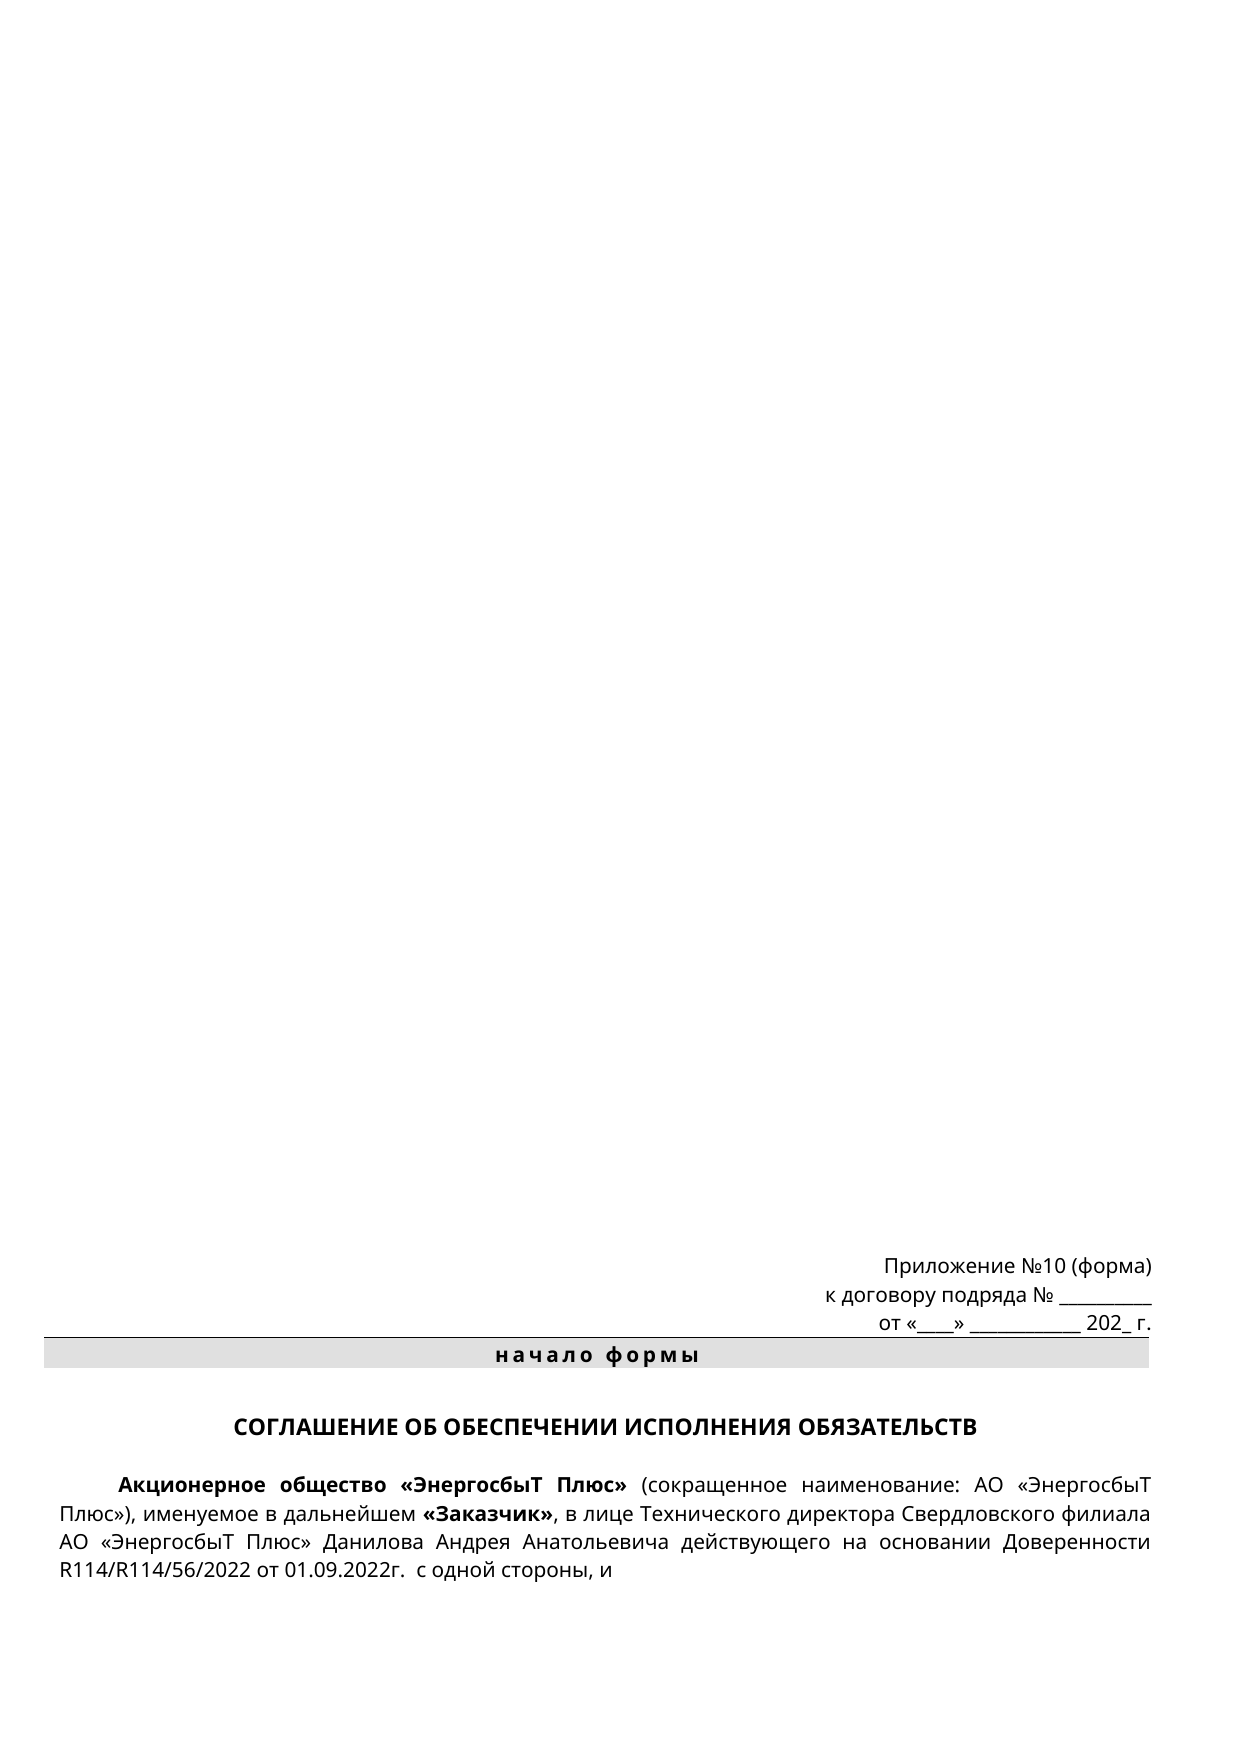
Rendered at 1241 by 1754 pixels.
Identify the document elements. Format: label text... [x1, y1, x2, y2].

text начало формы [44, 1338, 1149, 1368]
text от «____» ____________ 202_ г. [561, 1308, 1152, 1337]
text Акционерное общество «ЭнергосбыТ Плюс» (сокращенное наименование: АО «ЭнергосбыТ Плюс»), именуемое в дальнейшем «Заказчик», в лице Технического директора Свердловского филиала АО «ЭнергосбыТ Плюс» Данилова Андрея Анатольевича действующего на основании Доверенности R114/R114/56/2022 от 01.09.2022г. с одной стороны, и [59, 1470, 1152, 1584]
text к договору подряда № __________ [679, 1280, 1152, 1308]
text Приложение №10 (форма) [561, 1252, 1152, 1280]
text СОГЛАШЕНИЕ ОБ ОБЕСПЕЧЕНИИ ИСПОЛНЕНИЯ ОБЯЗАТЕЛЬСТВ [59, 1411, 1152, 1442]
